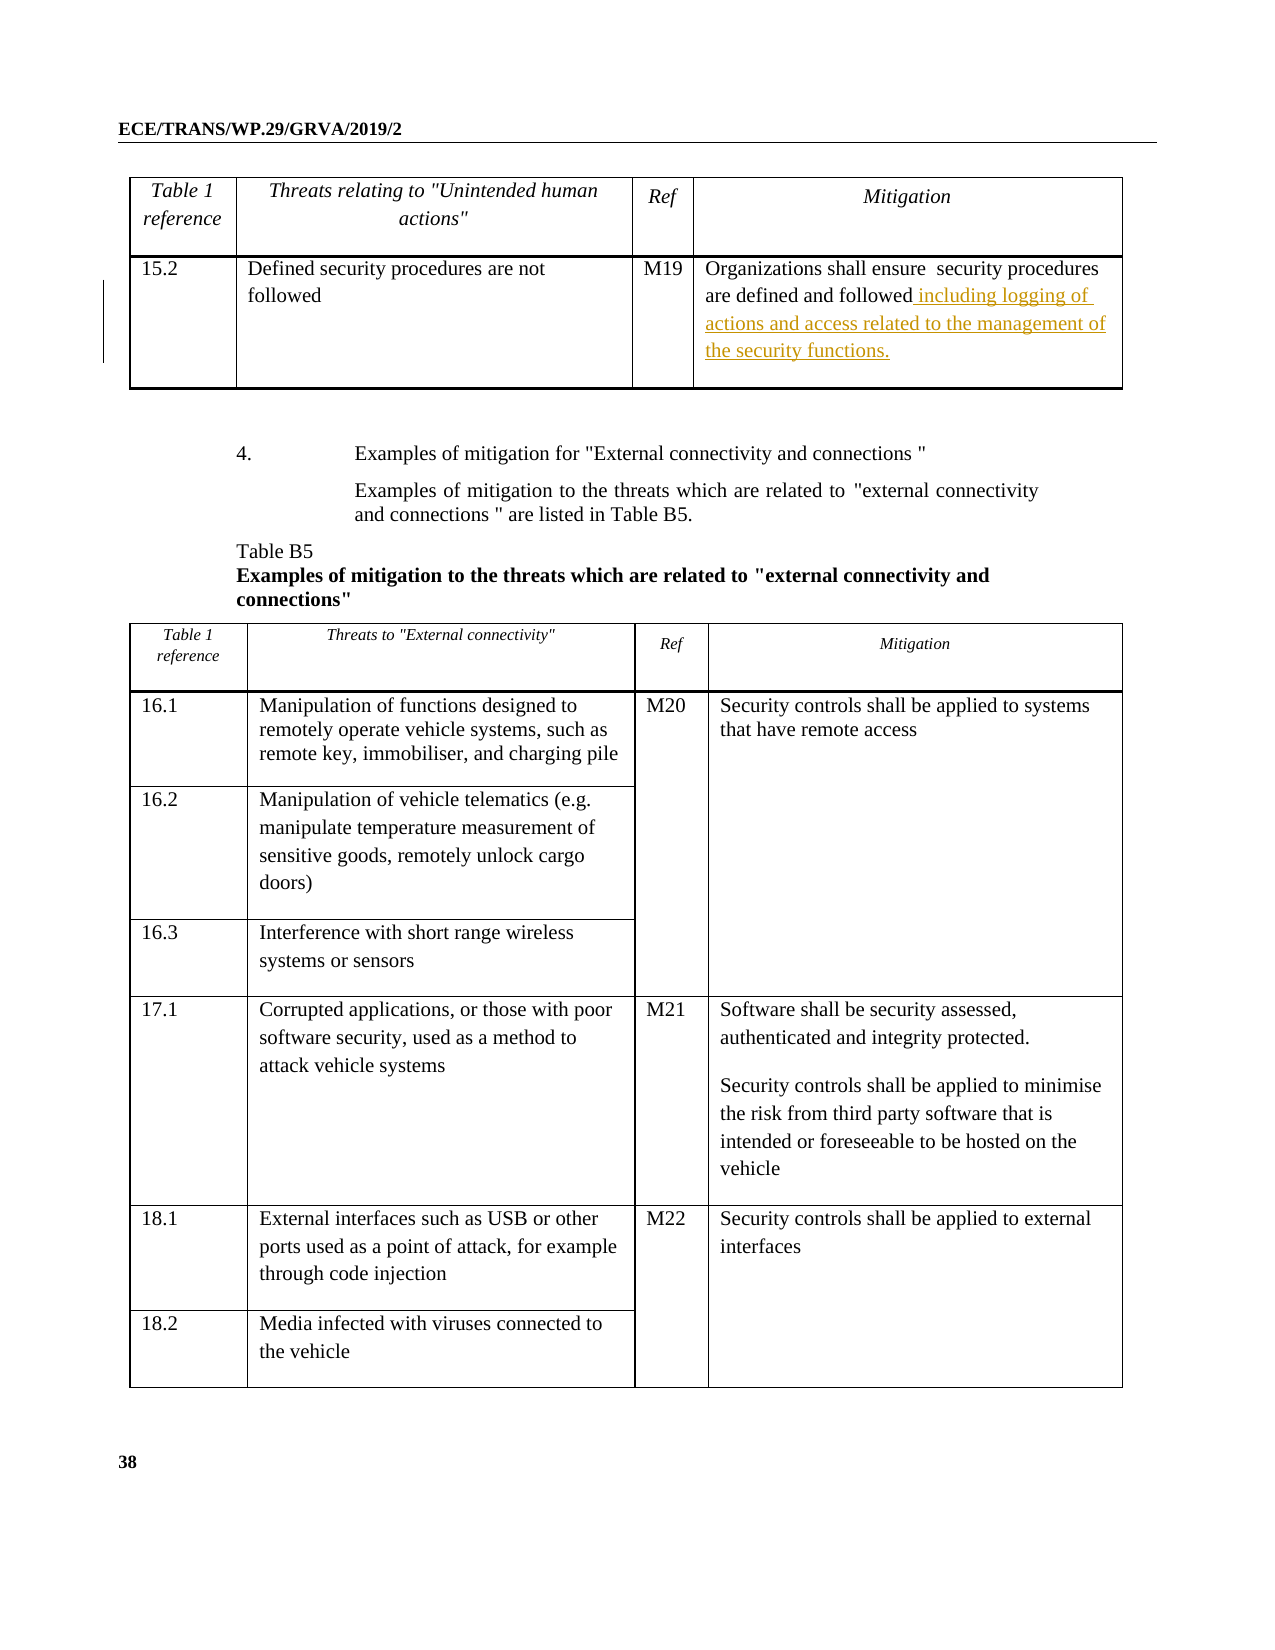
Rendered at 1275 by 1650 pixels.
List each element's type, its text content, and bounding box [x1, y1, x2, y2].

table_cell Organizations shall ensure security procedures are defined and followed [694, 258, 1122, 387]
table_cell Manipulation of functions designed to remotely operate vehicle systems, such as remote key, immobiliser, and charging pile [248, 693, 634, 786]
table_cell Media infected with viruses connected to the vehicle [248, 1311, 634, 1387]
table_cell M20 [636, 693, 708, 996]
table_header Threats to "External connectivity" [248, 624, 634, 690]
table_cell Security controls shall be applied to systems that have remote access [709, 693, 1122, 996]
table_header Table 1 reference [131, 178, 236, 254]
text Table B5 Examples of mitigation to the threats which are related to "external connectivity and connections" [236, 538, 1039, 611]
table_cell 16.2 [131, 787, 247, 919]
table_cell 18.1 [131, 1206, 247, 1310]
table_header Table 1 reference [131, 624, 247, 690]
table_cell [709, 1206, 1122, 1387]
list Examples of mitigation for "External connectivity and connections " [236, 441, 1039, 465]
table_cell Defined security procedures are not followed [237, 258, 632, 387]
table_cell External interfaces such as USB or other ports used as a point of attack, for example through code injection [248, 1206, 634, 1310]
table_header Ref [633, 178, 693, 254]
table_header Ref [636, 624, 708, 690]
table_cell Software shall be security assessed, authenticated and integrity protected. Security controls shall be applied to minimise the risk from third party software that is intended or foreseeable to be hosted on the vehicle [709, 997, 1122, 1205]
table_cell 15.2 [131, 258, 236, 387]
table_cell M19 [633, 258, 693, 387]
table_cell Interference with short range wireless systems or sensors [248, 920, 634, 996]
table_cell 16.1 [131, 693, 247, 786]
text Examples of mitigation to the threats which are related to "external connectivity and connections " are listed in Table B5. [236, 478, 1039, 526]
table_cell M21 [636, 997, 708, 1205]
table_header Mitigation [694, 178, 1122, 254]
table_cell 17.1 [131, 997, 247, 1205]
table_cell 18.2 [131, 1311, 247, 1387]
table_header Mitigation [709, 624, 1122, 690]
table_cell Manipulation of vehicle telematics (e.g. manipulate temperature measurement of sensitive goods, remotely unlock cargo doors) [248, 787, 634, 919]
table_cell 16.3 [131, 920, 247, 996]
table_cell Corrupted applications, or those with poor software security, used as a method to attack vehicle systems [248, 997, 634, 1205]
table_header Threats relating to "Unintended human actions" [237, 178, 632, 254]
table_cell M22 [636, 1206, 708, 1387]
